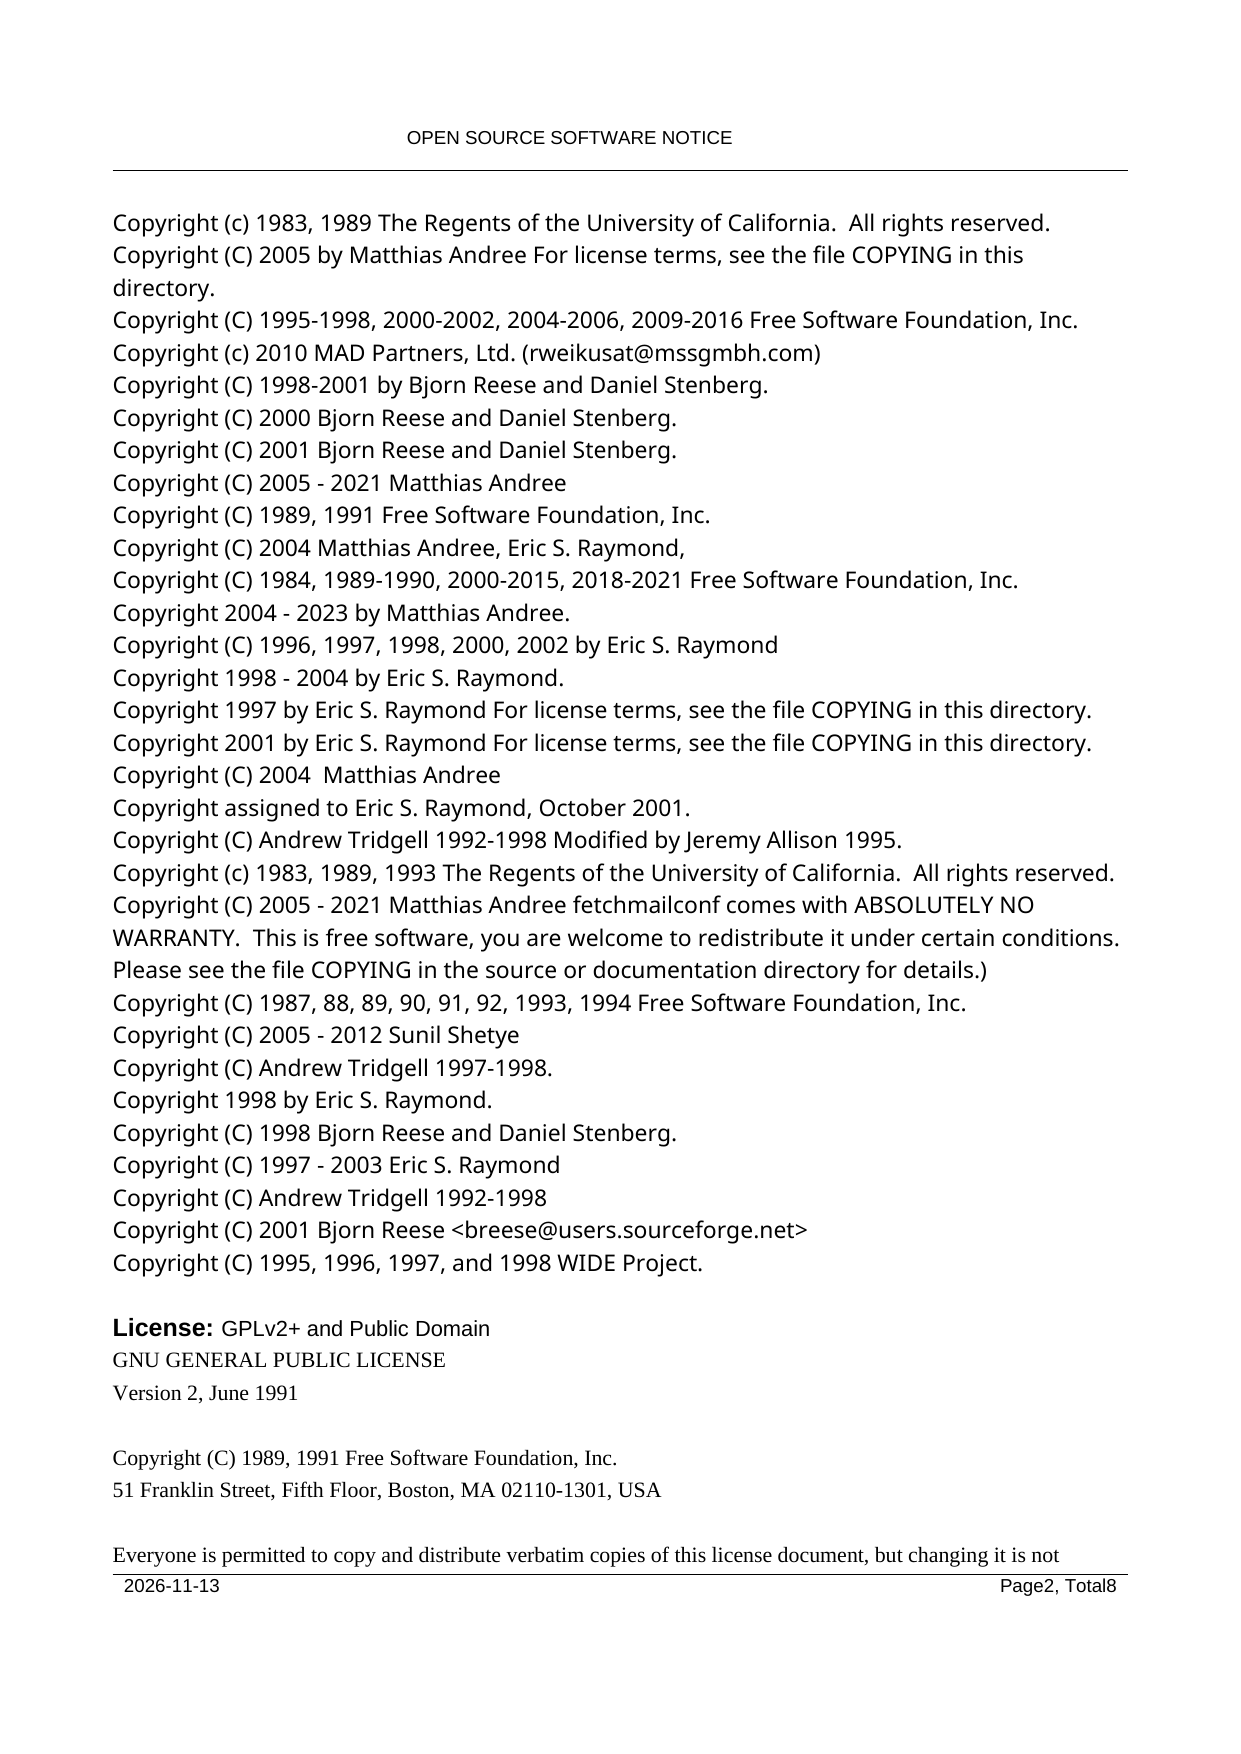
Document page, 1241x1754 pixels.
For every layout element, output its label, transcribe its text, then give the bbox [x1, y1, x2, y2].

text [112, 206, 1128, 1311]
text License: GPLv2+ and Public Domain [112, 1311, 1128, 1344]
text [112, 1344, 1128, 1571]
